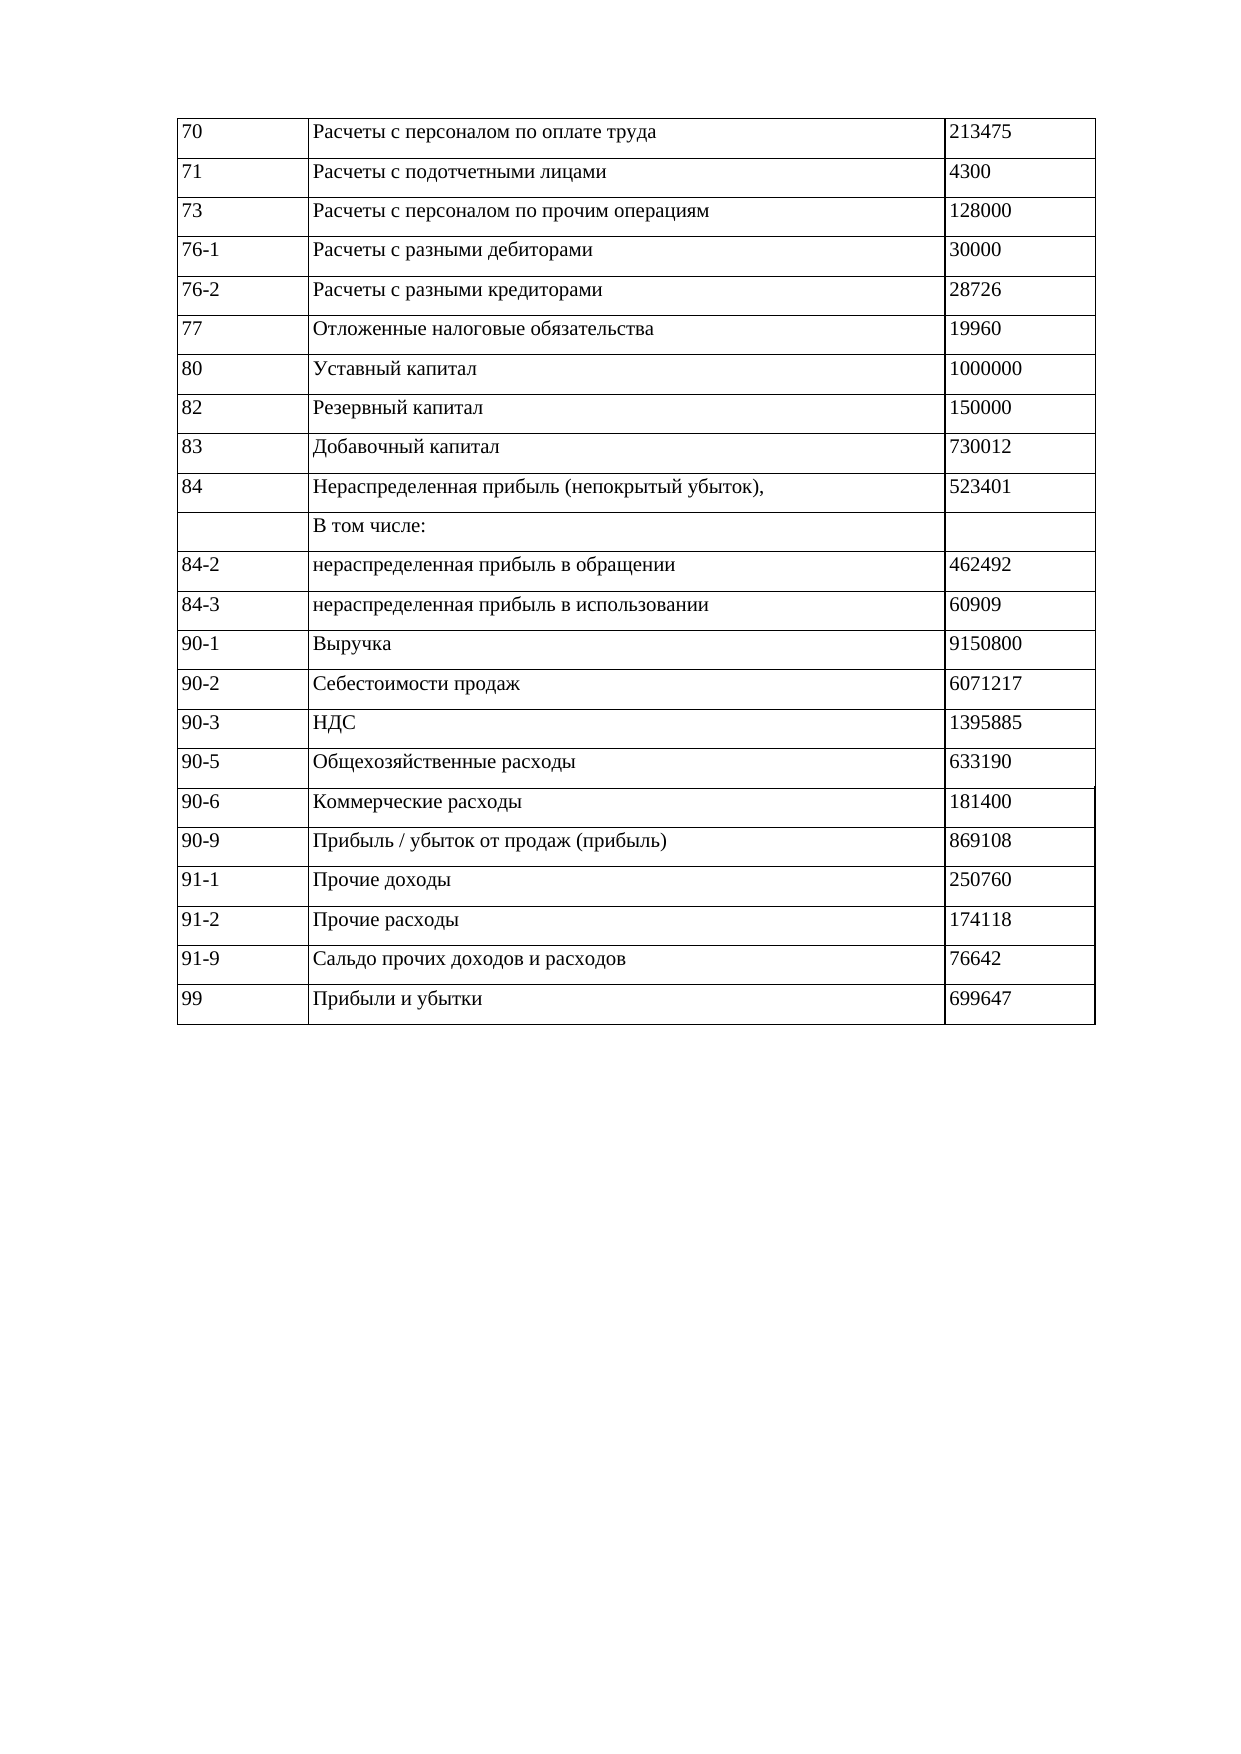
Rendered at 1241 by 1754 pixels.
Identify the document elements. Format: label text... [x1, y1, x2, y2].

table_cell 730012 [946, 434, 1095, 472]
table_cell 28726 [946, 277, 1095, 315]
table_cell 70 [178, 119, 308, 157]
table_cell 30000 [946, 237, 1095, 276]
table_cell Прочие расходы [309, 907, 944, 945]
table_cell 73 [178, 198, 308, 236]
table_cell 523401 [946, 474, 1095, 512]
table_cell 128000 [946, 198, 1095, 236]
table_cell Прочие доходы [309, 867, 944, 906]
table_cell нераспределенная прибыль в использовании [309, 592, 944, 630]
table_cell Расчеты с персоналом по прочим операциям [309, 198, 944, 236]
table_cell 869108 [946, 828, 1094, 866]
table_cell Прибыли и убытки [309, 985, 944, 1024]
table_cell 71 [178, 159, 308, 197]
table_cell 633190 [946, 749, 1095, 787]
table_cell 6071217 [946, 670, 1095, 709]
table_cell Нераспределенная прибыль (непокрытый убыток), [309, 474, 944, 512]
table_cell 91-9 [178, 946, 308, 984]
table_cell Прибыль / убыток от продаж (прибыль) [309, 828, 944, 866]
table_cell 84 [178, 474, 308, 512]
table_cell 82 [178, 395, 308, 433]
table_cell 9150800 [946, 631, 1095, 669]
table_cell 77 [178, 316, 308, 354]
table_cell Добавочный капитал [309, 434, 944, 472]
table_cell 76-1 [178, 237, 308, 276]
table_cell 90-6 [178, 789, 308, 827]
table_cell 250760 [946, 867, 1094, 906]
table_cell Расчеты с подотчетными лицами [309, 159, 944, 197]
table_cell 213475 [946, 119, 1095, 157]
table_cell 60909 [946, 592, 1095, 630]
table_cell 90-9 [178, 828, 308, 866]
table_cell 1000000 [946, 355, 1095, 394]
table_cell 181400 [946, 789, 1094, 827]
table_cell Расчеты с персоналом по оплате труда [309, 119, 944, 157]
table_cell Коммерческие расходы [309, 789, 944, 827]
table_cell Расчеты с разными дебиторами [309, 237, 944, 276]
table_cell Уставный капитал [309, 355, 944, 394]
table_cell 150000 [946, 395, 1095, 433]
table_cell 462492 [946, 552, 1095, 591]
table_cell Отложенные налоговые обязательства [309, 316, 944, 354]
table_cell Себестоимости продаж [309, 670, 944, 709]
table_cell 90-3 [178, 710, 308, 748]
table_cell 76642 [946, 946, 1094, 984]
table_cell 174118 [946, 907, 1094, 945]
table_cell 90-5 [178, 749, 308, 787]
table_cell Резервный капитал [309, 395, 944, 433]
table_cell 80 [178, 355, 308, 394]
table_cell [946, 513, 1095, 551]
table_cell НДС [309, 710, 944, 748]
table_cell 91-1 [178, 867, 308, 906]
table_cell нераспределенная прибыль в обращении [309, 552, 944, 591]
table_cell Выручка [309, 631, 944, 669]
table_cell В том числе: [309, 513, 944, 551]
table_cell 19960 [946, 316, 1095, 354]
table_cell [178, 513, 308, 551]
table_cell 90-2 [178, 670, 308, 709]
table_cell 90-1 [178, 631, 308, 669]
table_cell Общехозяйственные расходы [309, 749, 944, 787]
table_cell Сальдо прочих доходов и расходов [309, 946, 944, 984]
table_cell 91-2 [178, 907, 308, 945]
table_cell Расчеты с разными кредиторами [309, 277, 944, 315]
table_cell 4300 [946, 159, 1095, 197]
table_cell 699647 [946, 985, 1094, 1024]
table_cell 1395885 [946, 710, 1095, 748]
table_cell 84-3 [178, 592, 308, 630]
table_cell 83 [178, 434, 308, 472]
table_cell 76-2 [178, 277, 308, 315]
table_cell 84-2 [178, 552, 308, 591]
table_cell 99 [178, 985, 308, 1024]
